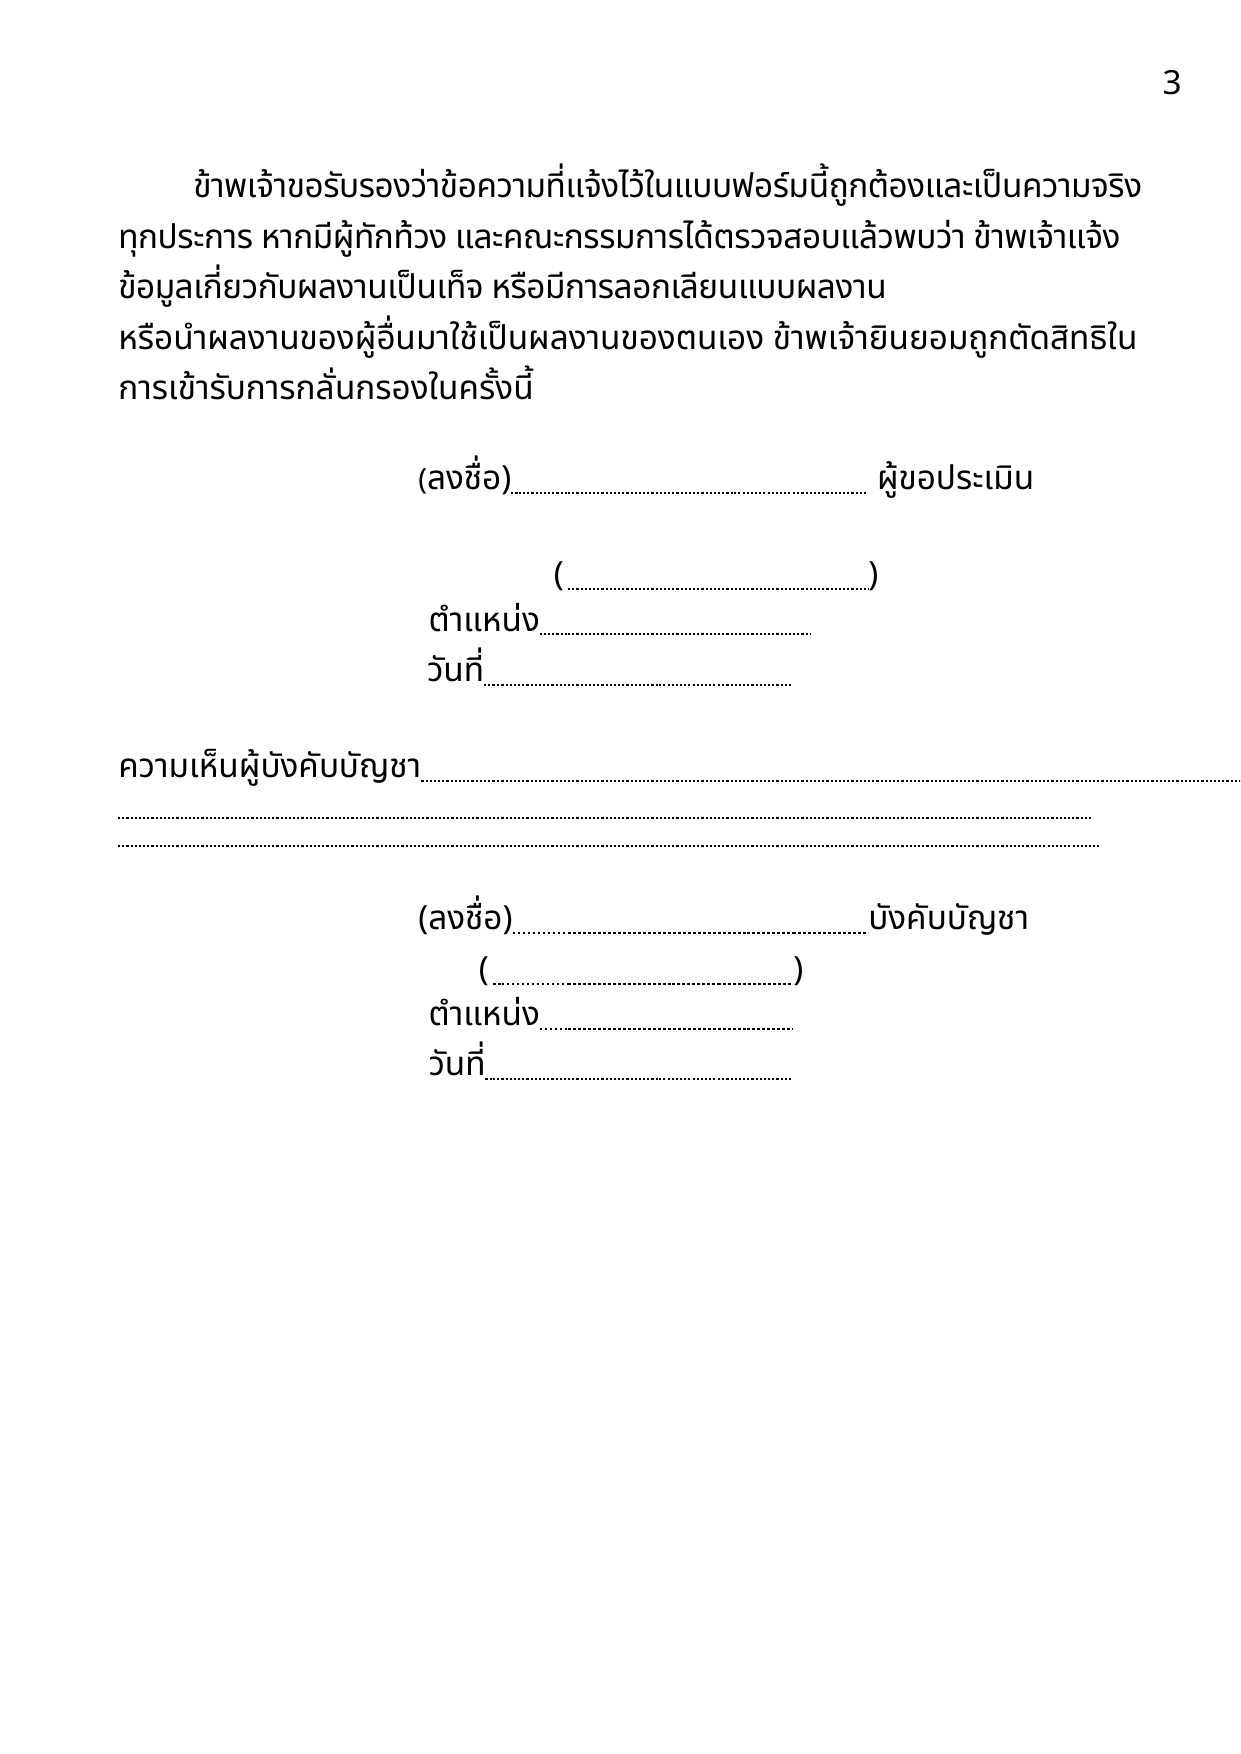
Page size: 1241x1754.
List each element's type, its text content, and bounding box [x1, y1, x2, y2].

text ตำแหน่ง [118, 596, 1181, 646]
text (ลงชื่อ) บังคับบัญชา [343, 894, 1181, 944]
text ( ) [118, 550, 1181, 596]
text ( ) [418, 944, 1181, 990]
text ข้าพเจ้าขอรับรองว่าข้อความที่แจ้งไว้ในแบบฟอร์มนี้ถูกต้องและเป็นความจริงทุกประการ หากมีผู้ทักท้วง และคณะกรรมการได้ตรวจสอบแล้วพบว่า ข้าพเจ้าแจ้งข้อมูลเกี่ยวกับผลงานเป็นเท็จ หรือมีการลอกเลียนแบบผลงาน หรือนำผลงานของผู้อื่นมาใช้เป็นผลงานของตนเอง ข้าพเจ้ายินยอมถูกตัดสิทธิในการเข้ารับการกลั่นกรองในครั้งนี้ [118, 162, 1152, 414]
text ความเห็นผู้บังคับบัญชา [118, 742, 1181, 792]
text (ลงชื่อ) ผู้ขอประเมิน [343, 454, 1181, 550]
text วันที่ [343, 646, 1181, 696]
text ตำแหน่ง [118, 990, 1181, 1040]
text วันที่ [118, 1040, 1181, 1091]
